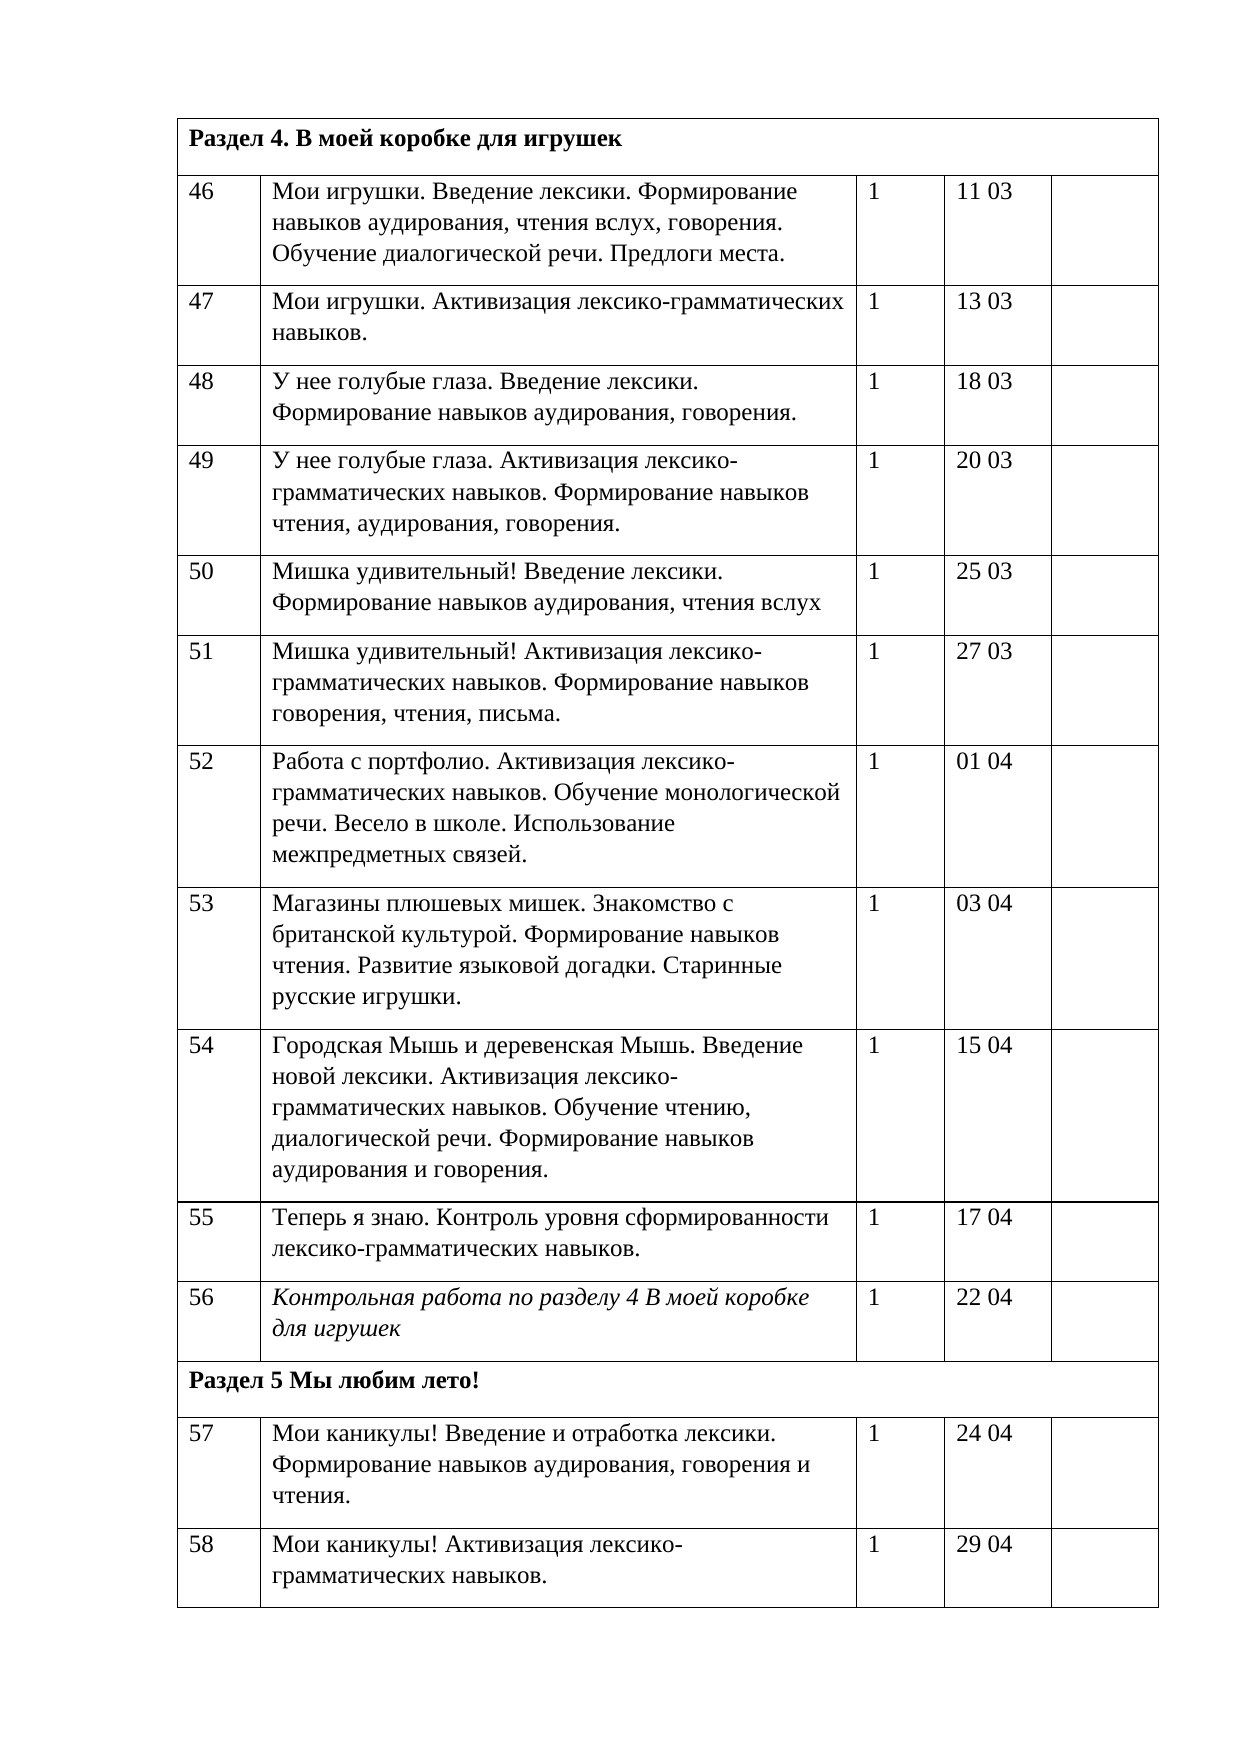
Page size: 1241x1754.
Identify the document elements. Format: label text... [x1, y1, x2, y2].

table_cell 1 [857, 1030, 944, 1201]
table_cell 20 03 [945, 446, 1051, 555]
table_cell [1052, 556, 1158, 635]
table_cell [1052, 636, 1158, 745]
table_cell [1052, 1418, 1158, 1528]
table_cell 1 [857, 636, 944, 745]
table_cell 46 [178, 176, 260, 285]
table_cell 24 04 [945, 1418, 1051, 1528]
table_cell 1 [857, 1529, 944, 1607]
table_cell [1052, 446, 1158, 555]
table_cell [1052, 746, 1158, 887]
table_cell Контрольная работа по разделу 4 В моей коробке для игрушек [261, 1282, 856, 1361]
table_cell 52 [178, 746, 260, 887]
table_cell 1 [857, 746, 944, 887]
table_cell [1052, 888, 1158, 1029]
table_cell 13 03 [945, 286, 1051, 365]
table_cell 1 [857, 1418, 944, 1528]
table_cell 15 04 [945, 1030, 1051, 1201]
table_cell Мои игрушки. Активизация лексико-грамматических навыков. [261, 286, 856, 365]
table_cell Раздел 4. В моей коробке для игрушек [178, 119, 1158, 175]
table_cell 48 [178, 366, 260, 444]
table_cell 47 [178, 286, 260, 365]
table_cell 1 [857, 1203, 944, 1281]
table_cell 49 [178, 446, 260, 555]
table_cell 22 04 [945, 1282, 1051, 1361]
table_cell 56 [178, 1282, 260, 1361]
table_cell 03 04 [945, 888, 1051, 1029]
table_cell [1052, 1203, 1158, 1281]
table_cell Мои игрушки. Введение лексики. Формирование навыков аудирования, чтения вслух, говорения. Обучение диалогической речи. Предлоги места. [261, 176, 856, 285]
table_cell У нее голубые глаза. Активизация лексико-грамматических навыков. Формирование навыков чтения, аудирования, говорения. [261, 446, 856, 555]
table_cell Работа с портфолио. Активизация лексико-грамматических навыков. Обучение монологической речи. Весело в школе. Использование межпредметных связей. [261, 746, 856, 887]
table_cell 01 04 [945, 746, 1051, 887]
table_cell Городская Мышь и деревенская Мышь. Введение новой лексики. Активизация лексико-грамматических навыков. Обучение чтению, диалогической речи. Формирование навыков аудирования и говорения. [261, 1030, 856, 1201]
table_cell 1 [857, 1282, 944, 1361]
table_cell 58 [178, 1529, 260, 1607]
table_cell У нее голубые глаза. Введение лексики. Формирование навыков аудирования, говорения. [261, 366, 856, 444]
table_cell 27 03 [945, 636, 1051, 745]
table_cell 11 03 [945, 176, 1051, 285]
table_cell 50 [178, 556, 260, 635]
table_cell 53 [178, 888, 260, 1029]
table_cell [1052, 286, 1158, 365]
table_cell 57 [178, 1418, 260, 1528]
table_cell 51 [178, 636, 260, 745]
table_cell 18 03 [945, 366, 1051, 444]
table_cell [1052, 1282, 1158, 1361]
table_cell Мои каникулы! Активизация лексико-грамматических навыков. [261, 1529, 856, 1607]
table_cell [1052, 176, 1158, 285]
table_cell [1052, 1529, 1158, 1607]
table_cell Магазины плюшевых мишек. Знакомство с британской культурой. Формирование навыков чтения. Развитие языковой догадки. Старинные русские игрушки. [261, 888, 856, 1029]
table_cell 17 04 [945, 1203, 1051, 1281]
table_cell Мишка удивительный! Активизация лексико-грамматических навыков. Формирование навыков говорения, чтения, письма. [261, 636, 856, 745]
table_cell 25 03 [945, 556, 1051, 635]
table_cell 1 [857, 556, 944, 635]
table_cell 1 [857, 366, 944, 444]
table_cell Раздел 5 Мы любим лето! [178, 1362, 1158, 1417]
table_cell 1 [857, 286, 944, 365]
table_cell 1 [857, 176, 944, 285]
table_cell Мишка удивительный! Введение лексики. Формирование навыков аудирования, чтения вслух [261, 556, 856, 635]
table_cell [1052, 1030, 1158, 1201]
table_cell 54 [178, 1030, 260, 1201]
table_cell 1 [857, 888, 944, 1029]
table_cell 55 [178, 1203, 260, 1281]
table_cell 1 [857, 446, 944, 555]
table_cell Мои каникулы! Введение и отработка лексики. Формирование навыков аудирования, говорения и чтения. [261, 1418, 856, 1528]
table_cell [1052, 366, 1158, 444]
table_cell Теперь я знаю. Контроль уровня сформированности лексико-грамматических навыков. [261, 1203, 856, 1281]
table_cell 29 04 [945, 1529, 1051, 1607]
